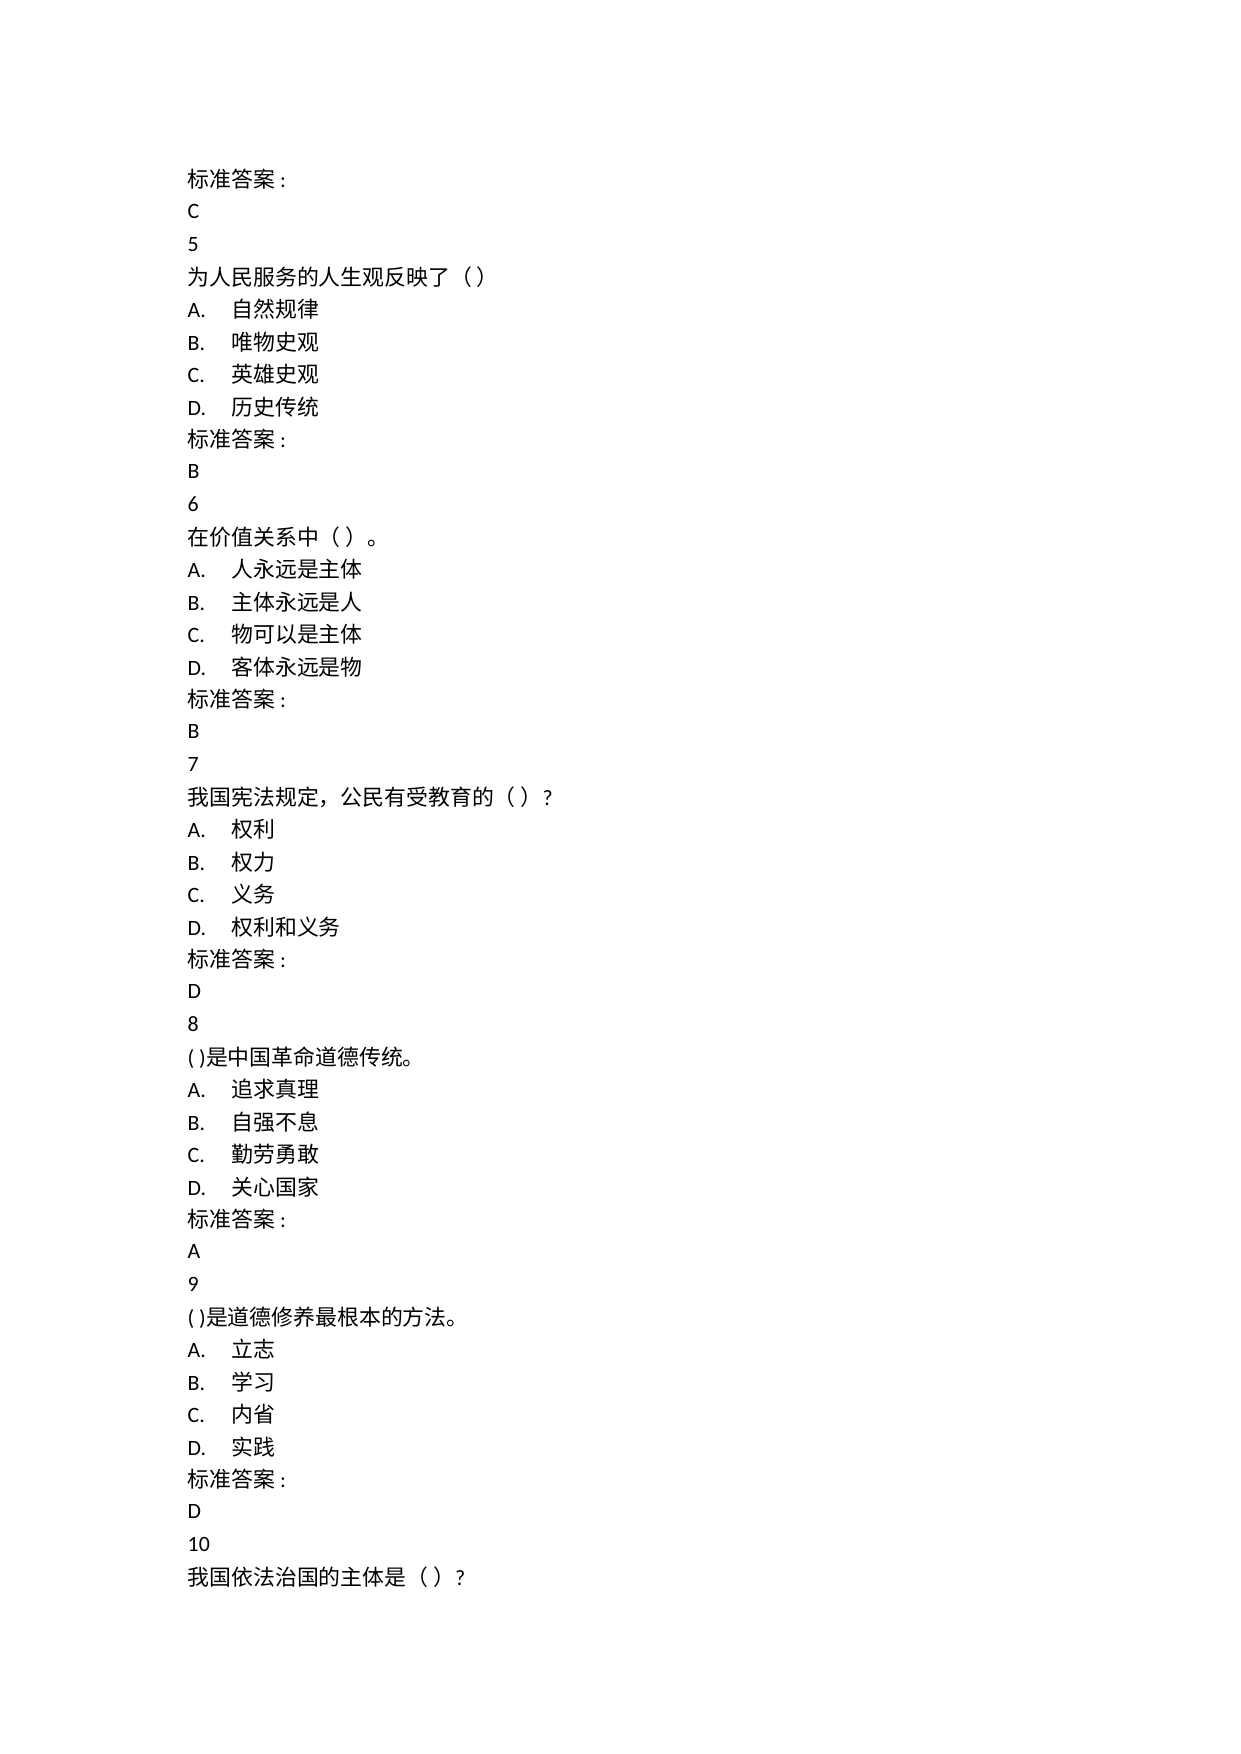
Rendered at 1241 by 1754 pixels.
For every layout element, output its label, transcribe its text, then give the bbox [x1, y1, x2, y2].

text D. 历史传统 [187, 389, 1053, 422]
text 我国依法治国的主体是（ ）? [187, 1559, 1053, 1592]
text 标准答案 : [187, 1462, 1053, 1494]
text C. 英雄史观 [187, 357, 1053, 389]
text C. 勤劳勇敢 [187, 1137, 1053, 1169]
text 标准答案 : [187, 1202, 1053, 1234]
text B [187, 454, 1053, 487]
text C. 内省 [187, 1397, 1053, 1429]
text 标准答案 : [187, 422, 1053, 454]
text 为人民服务的人生观反映了（ ） [187, 259, 1053, 292]
text B. 自强不息 [187, 1104, 1053, 1137]
text 10 [187, 1527, 1053, 1559]
text 标准答案 : [187, 682, 1053, 714]
text 标准答案 : [187, 162, 1053, 194]
text 9 [187, 1267, 1053, 1299]
text A. 人永远是主体 [187, 552, 1053, 584]
text D. 实践 [187, 1429, 1053, 1462]
text A [187, 1234, 1053, 1267]
text D [187, 1494, 1053, 1527]
text 标准答案 : [187, 942, 1053, 974]
text ( )是道德修养最根本的方法。 [187, 1299, 1053, 1332]
text 7 [187, 747, 1053, 779]
text B. 唯物史观 [187, 324, 1053, 357]
text A. 追求真理 [187, 1072, 1053, 1104]
text A. 权利 [187, 812, 1053, 844]
text C. 物可以是主体 [187, 617, 1053, 649]
text 5 [187, 227, 1053, 259]
text C [187, 194, 1053, 227]
text B. 权力 [187, 844, 1053, 877]
text 在价值关系中（ ）。 [187, 519, 1053, 552]
text D [187, 974, 1053, 1007]
text 我国宪法规定，公民有受教育的（ ）? [187, 779, 1053, 812]
text D. 客体永远是物 [187, 649, 1053, 682]
text B [187, 714, 1053, 747]
text 8 [187, 1007, 1053, 1039]
text B. 主体永远是人 [187, 584, 1053, 617]
text C. 义务 [187, 877, 1053, 909]
text B. 学习 [187, 1364, 1053, 1397]
text A. 立志 [187, 1332, 1053, 1364]
text D. 权利和义务 [187, 909, 1053, 942]
text D. 关心国家 [187, 1169, 1053, 1202]
text A. 自然规律 [187, 292, 1053, 324]
text 6 [187, 487, 1053, 519]
text ( )是中国革命道德传统。 [187, 1039, 1053, 1072]
